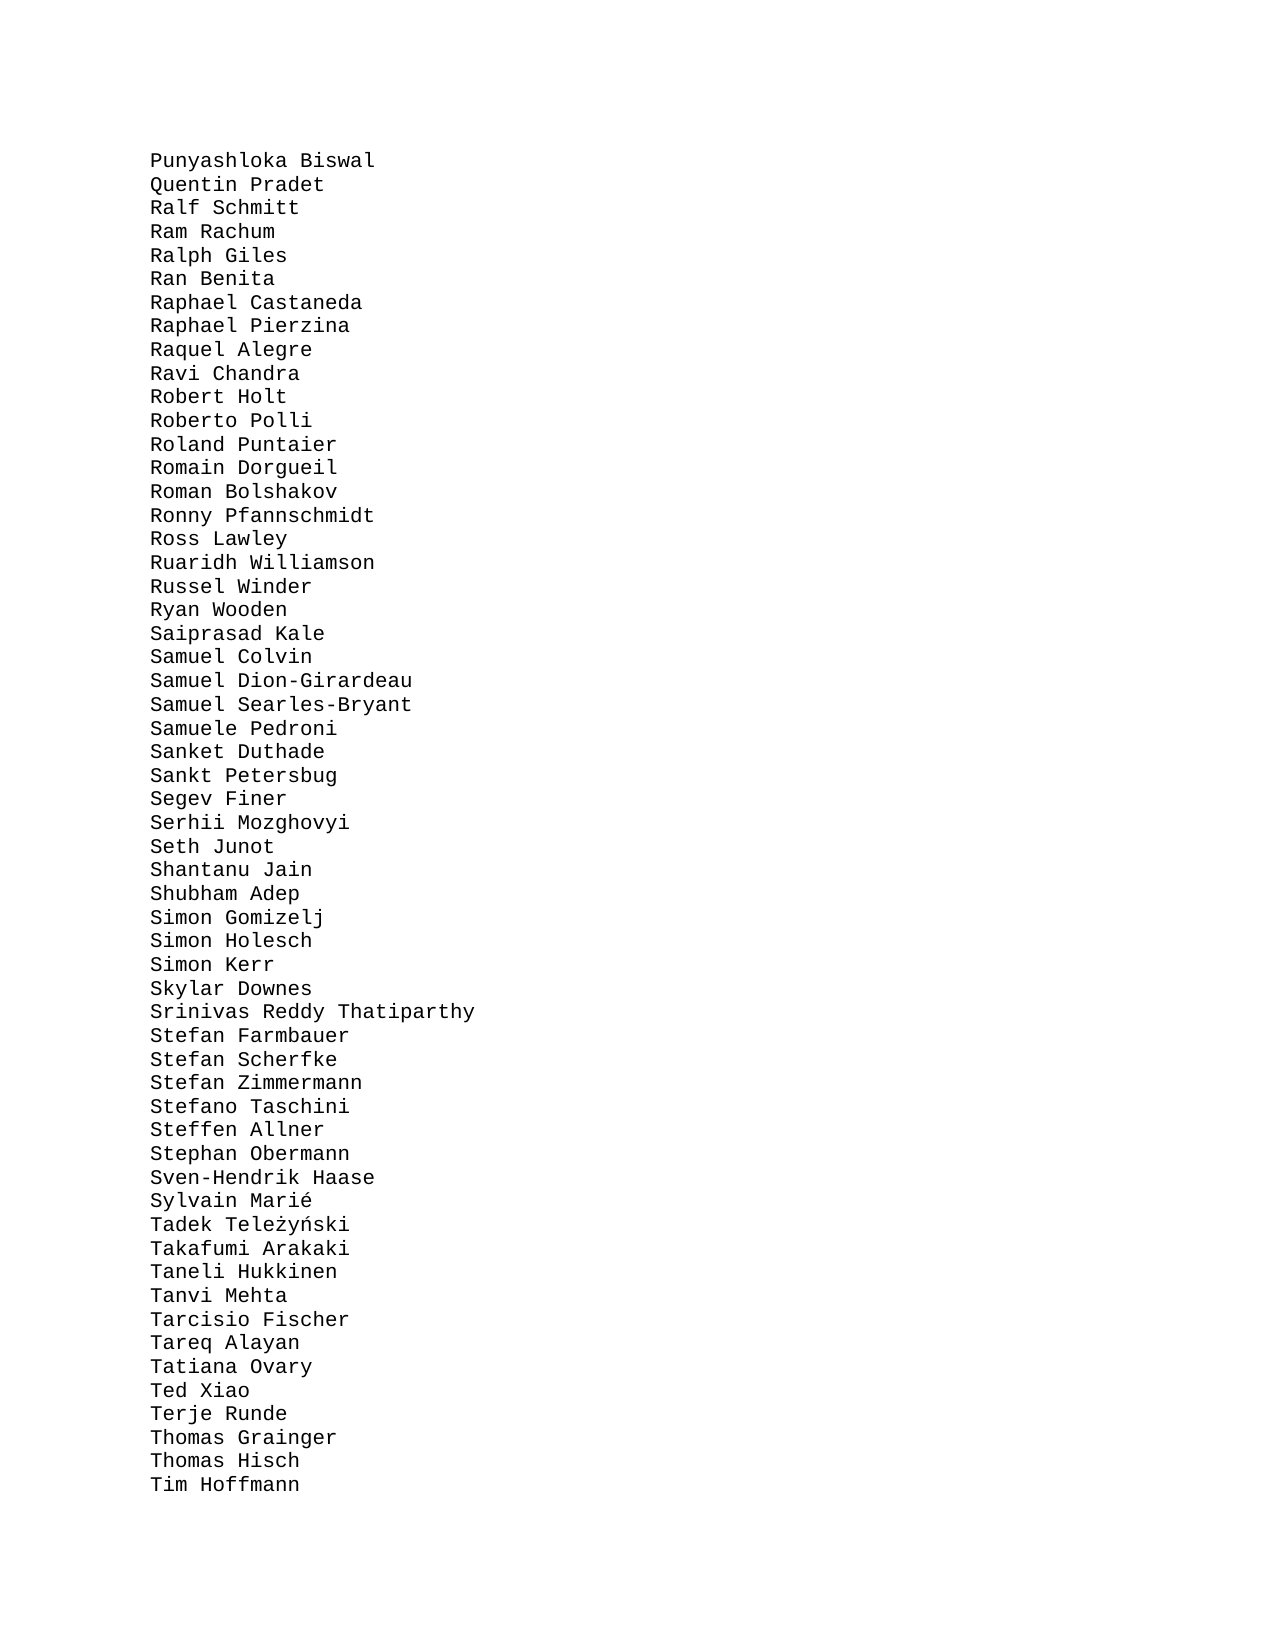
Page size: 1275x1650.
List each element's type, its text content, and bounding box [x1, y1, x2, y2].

text Sven-Hendrik Haase [150, 1167, 1125, 1190]
text Ram Rachum [150, 221, 1125, 244]
text Ralf Schmitt [150, 197, 1125, 221]
text Ralph Giles [150, 244, 1125, 268]
text Stephan Obermann [150, 1143, 1125, 1167]
text Tim Hoffmann [150, 1474, 1125, 1498]
text Russel Winder [150, 576, 1125, 599]
text Tanvi Mehta [150, 1285, 1125, 1309]
text Tarcisio Fischer [150, 1309, 1125, 1332]
text Stefano Taschini [150, 1096, 1125, 1119]
text Ross Lawley [150, 528, 1125, 552]
text Srinivas Reddy Thatiparthy [150, 1001, 1125, 1025]
text Ted Xiao [150, 1379, 1125, 1403]
text Simon Gomizelj [150, 907, 1125, 930]
text Samuele Pedroni [150, 717, 1125, 741]
text Ravi Chandra [150, 363, 1125, 386]
text Sankt Petersbug [150, 765, 1125, 788]
text Raphael Pierzina [150, 316, 1125, 339]
text Seth Junot [150, 836, 1125, 859]
text Skylar Downes [150, 978, 1125, 1001]
text Serhii Mozghovyi [150, 812, 1125, 836]
text Shubham Adep [150, 883, 1125, 907]
text Ruaridh Williamson [150, 552, 1125, 576]
text Quentin Pradet [150, 174, 1125, 197]
text Takafumi Arakaki [150, 1238, 1125, 1261]
text Samuel Colvin [150, 647, 1125, 670]
text Roman Bolshakov [150, 481, 1125, 505]
text Taneli Hukkinen [150, 1261, 1125, 1285]
text Thomas Grainger [150, 1427, 1125, 1451]
text Sylvain Marié [150, 1190, 1125, 1214]
text Samuel Dion-Girardeau [150, 670, 1125, 694]
text Samuel Searles-Bryant [150, 694, 1125, 717]
text Roberto Polli [150, 410, 1125, 434]
text Sanket Duthade [150, 741, 1125, 765]
text Simon Kerr [150, 954, 1125, 978]
text Stefan Scherfke [150, 1048, 1125, 1072]
text Segev Finer [150, 788, 1125, 812]
text Ran Benita [150, 268, 1125, 292]
text Romain Dorgueil [150, 457, 1125, 481]
text Punyashloka Biswal [150, 150, 1125, 174]
text Roland Puntaier [150, 434, 1125, 457]
text Thomas Hisch [150, 1451, 1125, 1474]
text Tareq Alayan [150, 1332, 1125, 1356]
text Ronny Pfannschmidt [150, 505, 1125, 528]
text Stefan Farmbauer [150, 1025, 1125, 1048]
text Stefan Zimmermann [150, 1072, 1125, 1096]
text Tadek Teleżyński [150, 1214, 1125, 1238]
text Saiprasad Kale [150, 623, 1125, 647]
text Ryan Wooden [150, 599, 1125, 623]
text Steffen Allner [150, 1119, 1125, 1143]
text Simon Holesch [150, 930, 1125, 954]
text Terje Runde [150, 1403, 1125, 1427]
text Raphael Castaneda [150, 292, 1125, 316]
text Raquel Alegre [150, 339, 1125, 363]
text Robert Holt [150, 386, 1125, 410]
text Shantanu Jain [150, 859, 1125, 883]
text Tatiana Ovary [150, 1356, 1125, 1379]
